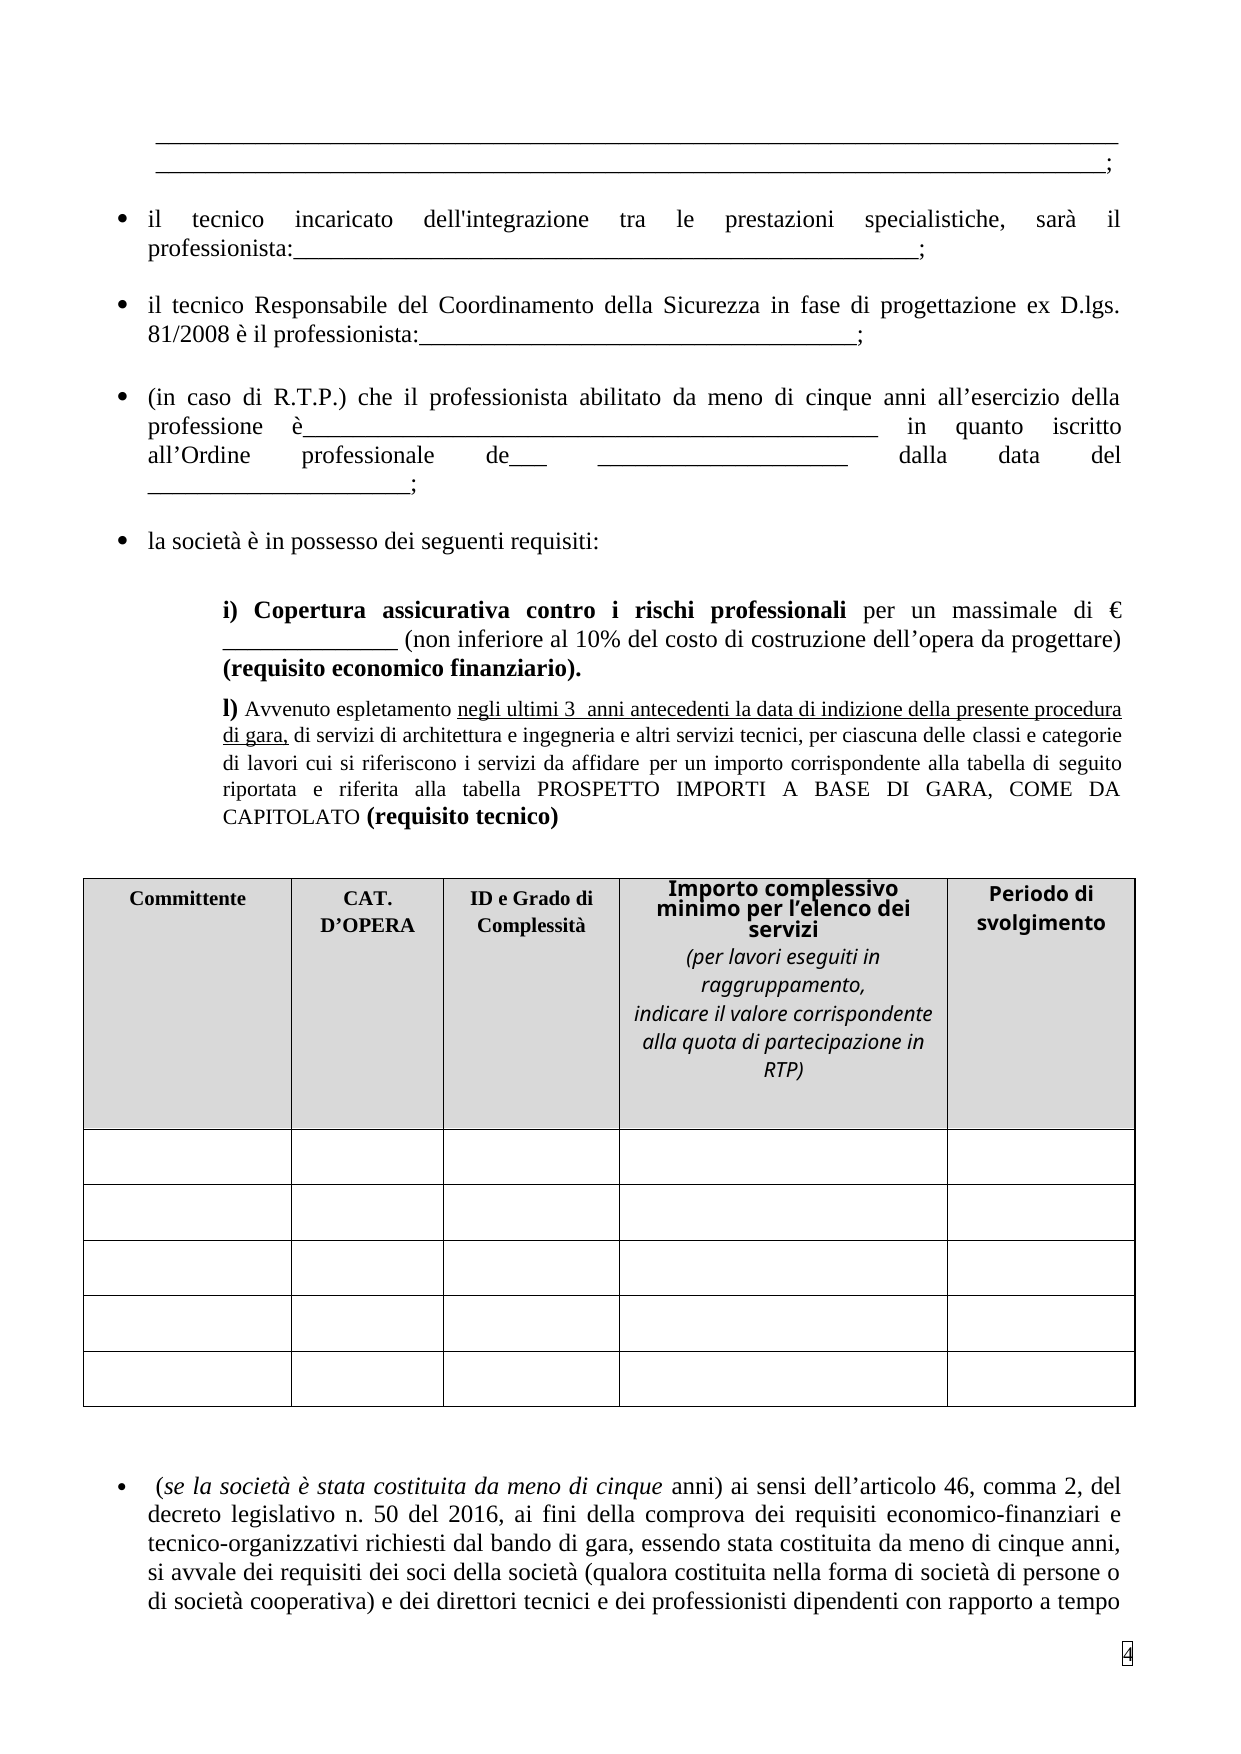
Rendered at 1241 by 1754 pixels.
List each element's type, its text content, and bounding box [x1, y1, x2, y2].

table_cell [444, 1296, 619, 1351]
table_header Importo complessivo minimo per l’elenco dei servizi (per lavori eseguiti in raggruppamento, indicare il valore corrispondente alla quota di partecipazione in RTP) [620, 879, 947, 1128]
table_cell [620, 1241, 947, 1295]
table_cell [948, 1130, 1134, 1184]
table_cell [292, 1296, 443, 1351]
table_cell [620, 1130, 947, 1184]
table_cell [292, 1185, 443, 1239]
table_header CAT. D’OPERA [292, 879, 443, 1128]
table_cell [292, 1130, 443, 1184]
text l) Avvenuto espletamento negli ultimi 3 anni antecedenti la data di indizione della presente procedura di gara, di servizi di architettura e ingegneria e altri servizi tecnici, per ciascuna delle classi e categorie di lavori cui si riferiscono i servizi da affidare per un importo corrispondente alla tabella di seguito riportata e riferita alla tabella PROSPETTO IMPORTI A BASE DI GARA, COME DA CAPITOLATO (requisito tecnico) [223, 693, 1122, 830]
table_header Periodo di svolgimento [948, 879, 1134, 1128]
table_cell [444, 1130, 619, 1184]
table_cell [84, 1185, 291, 1239]
text i) Copertura assicurativa contro i rischi professionali per un massimale di € ______________ (non inferiore al 10% del costo di costruzione dell’opera da progettare) (requisito economico finanziario). [223, 595, 1122, 682]
table_cell [292, 1241, 443, 1295]
list (in caso di R.T.P.) che il professionista abilitato da meno di cinque anni all’esercizio della professione è______________________________________________ in quanto iscritto all’Ordine professionale de___ ____________________ dalla data del _____________________; [118, 382, 1122, 497]
table_cell [948, 1352, 1134, 1406]
table_cell [620, 1296, 947, 1351]
list il tecnico Responsabile del Coordinamento della Sicurezza in fase di progettazione ex D.lgs. 81/2008 è il professionista:___________________________________; [118, 291, 1122, 348]
table_cell [620, 1352, 947, 1406]
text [118, 118, 1122, 176]
table_cell [84, 1130, 291, 1184]
list il tecnico incaricato dell'integrazione tra le prestazioni specialistiche, sarà il professionista:__________________________________________________; [118, 204, 1122, 262]
table_cell [948, 1241, 1134, 1295]
table_cell [948, 1185, 1134, 1239]
table_header ID e Grado di Complessità [444, 879, 619, 1128]
table_cell [948, 1296, 1134, 1351]
table_cell [84, 1241, 291, 1295]
table_cell [444, 1241, 619, 1295]
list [118, 1471, 1122, 1614]
table_cell [84, 1352, 291, 1406]
table_cell [84, 1296, 291, 1351]
list la società è in possesso dei seguenti requisiti: [118, 526, 1122, 555]
table_header Committente [84, 879, 291, 1128]
table_cell [444, 1185, 619, 1239]
table_cell [292, 1352, 443, 1406]
table_cell [620, 1185, 947, 1239]
table_cell [444, 1352, 619, 1406]
